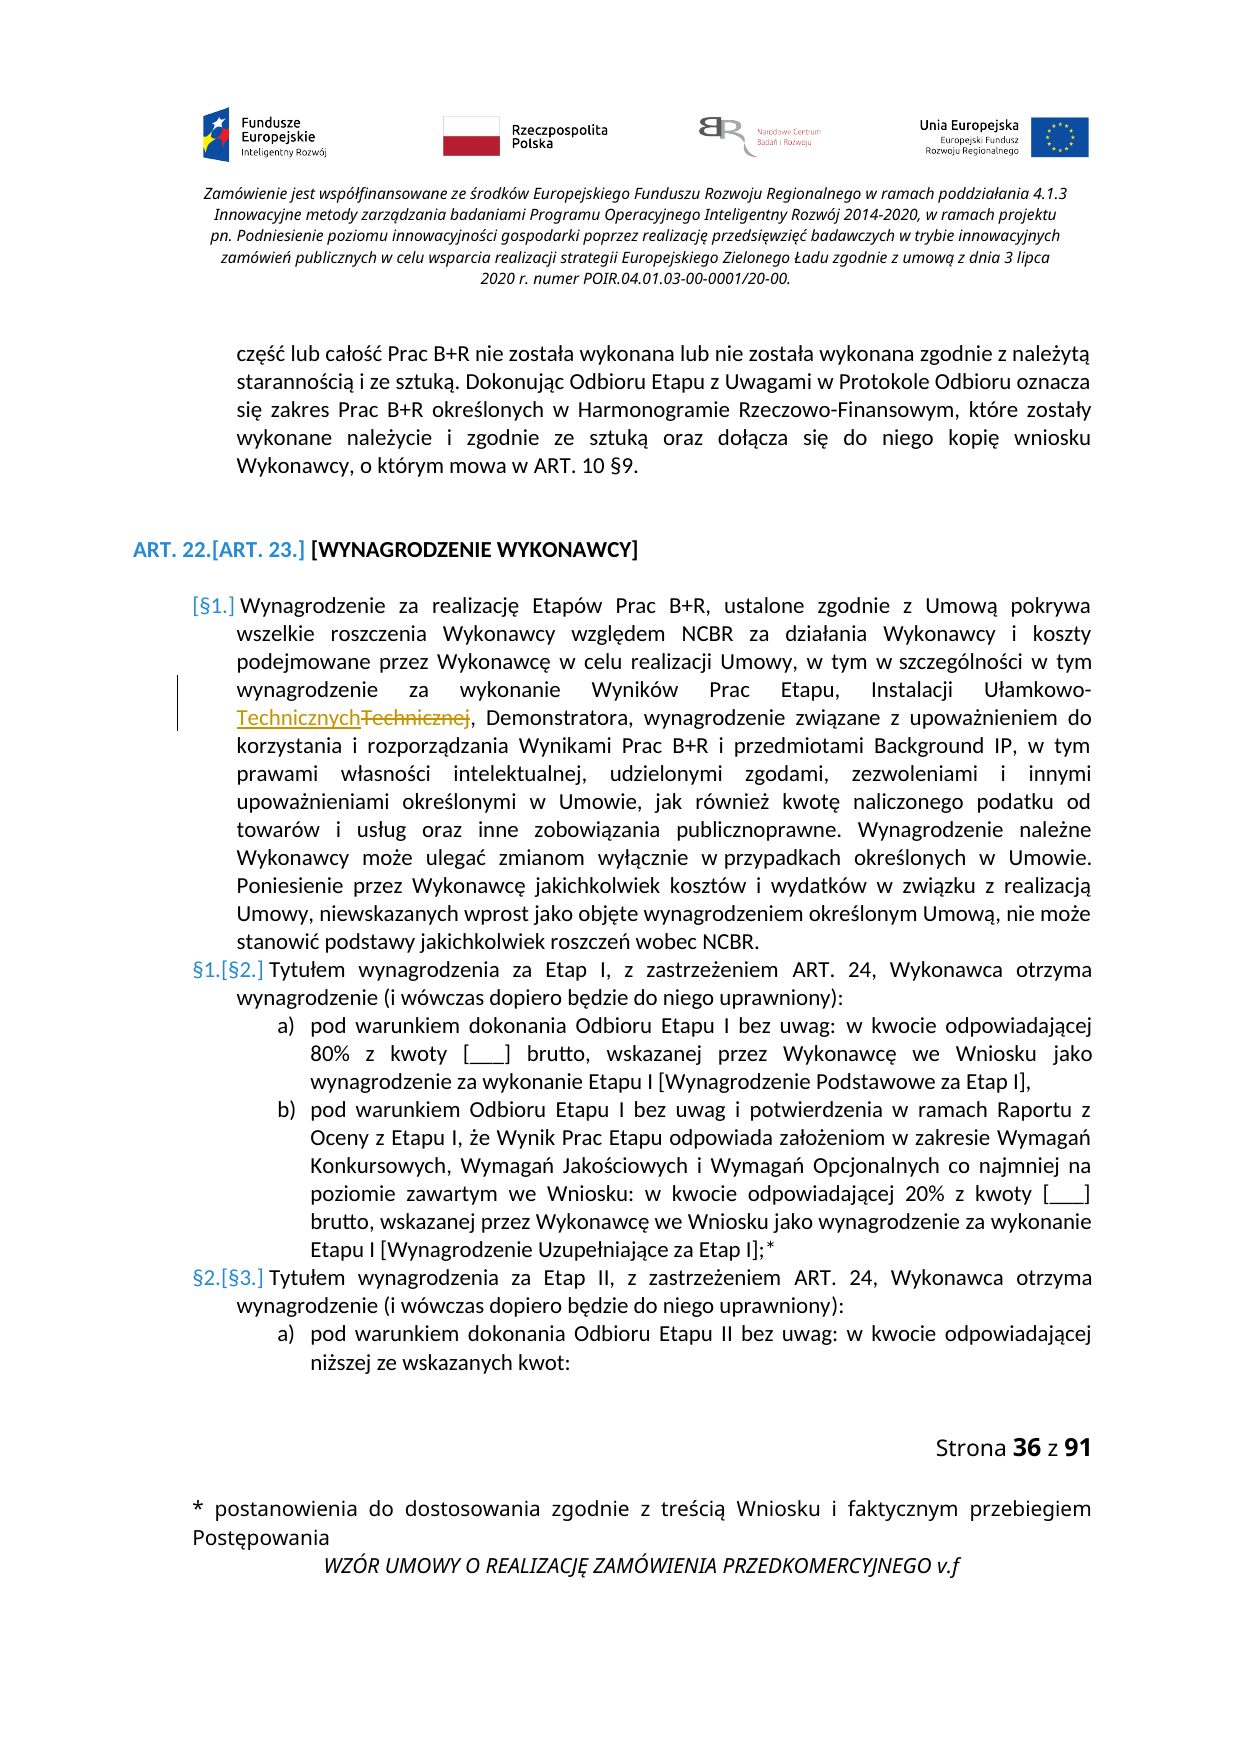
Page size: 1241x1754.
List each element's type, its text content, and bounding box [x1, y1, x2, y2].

list Wynagrodzenie za realizację Etapów Prac B+R, ustalone zgodnie z Umową pokrywa wszelkie roszczenia Wykonawcy względem NCBR za działania Wykonawcy i koszty podejmowane przez Wykonawcę w celu realizacji Umowy, w tym w szczególności w tym wynagrodzenie za wykonanie Wyników Prac Etapu, Instalacji Ułamkowo-, Demonstratora, wynagrodzenie związane z upoważnieniem do korzystania i rozporządzania Wynikami Prac B+R i przedmiotami Background IP, w tym prawami własności intelektualnej, udzielonymi zgodami, zezwoleniami i innymi upoważnieniami określonymi w Umowie, jak również kwotę naliczonego podatku od towarów i usług oraz inne zobowiązania publicznoprawne. Wynagrodzenie należne Wykonawcy może ulegać zmianom wyłącznie w przypadkach określonych w Umowie. Poniesienie przez Wykonawcę jakichkolwiek kosztów i wydatków w związku z realizacją Umowy, niewskazanych wprost jako objęte wynagrodzeniem określonym Umową, nie może stanowić podstawy jakichkolwiek roszczeń wobec NCBR. [192, 591, 1093, 955]
list pod warunkiem Odbioru Etapu I bez uwag i potwierdzenia w ramach Raportu z Oceny z Etapu I, że Wynik Prac Etapu odpowiada założeniom w zakresie Wymagań Konkursowych, Wymagań Jakościowych i Wymagań Opcjonalnych co najmniej na poziomie zawartym we Wniosku: w kwocie odpowiadającej 20% z kwoty [___] brutto, wskazanej przez Wykonawcę we Wniosku jako wynagrodzenie za wykonanie Etapu I [Wynagrodzenie Uzupełniające za Etap I];* [277, 1095, 1093, 1263]
subtitle [WYNAGRODZENIE WYKONAWCY] [133, 535, 1093, 563]
picture [203, 107, 1089, 162]
list pod warunkiem dokonania Odbioru Etapu I bez uwag: w kwocie odpowiadającej 80% z kwoty [___] brutto, wskazanej przez Wykonawcę we Wniosku jako wynagrodzenie za wykonanie Etapu I [Wynagrodzenie Podstawowe za Etap I], [277, 1011, 1093, 1095]
list pod warunkiem dokonania Odbioru Etapu II bez uwag: w kwocie odpowiadającej niższej ze wskazanych kwot: [277, 1319, 1093, 1376]
list Tytułem wynagrodzenia za Etap I, z zastrzeżeniem ART. 24, Wykonawca otrzyma wynagrodzenie (i wówczas dopiero będzie do niego uprawniony): [192, 955, 1093, 1011]
list Tytułem wynagrodzenia za Etap II, z zastrzeżeniem ART. 24, Wykonawca otrzyma wynagrodzenie (i wówczas dopiero będzie do niego uprawniony): [192, 1263, 1093, 1319]
